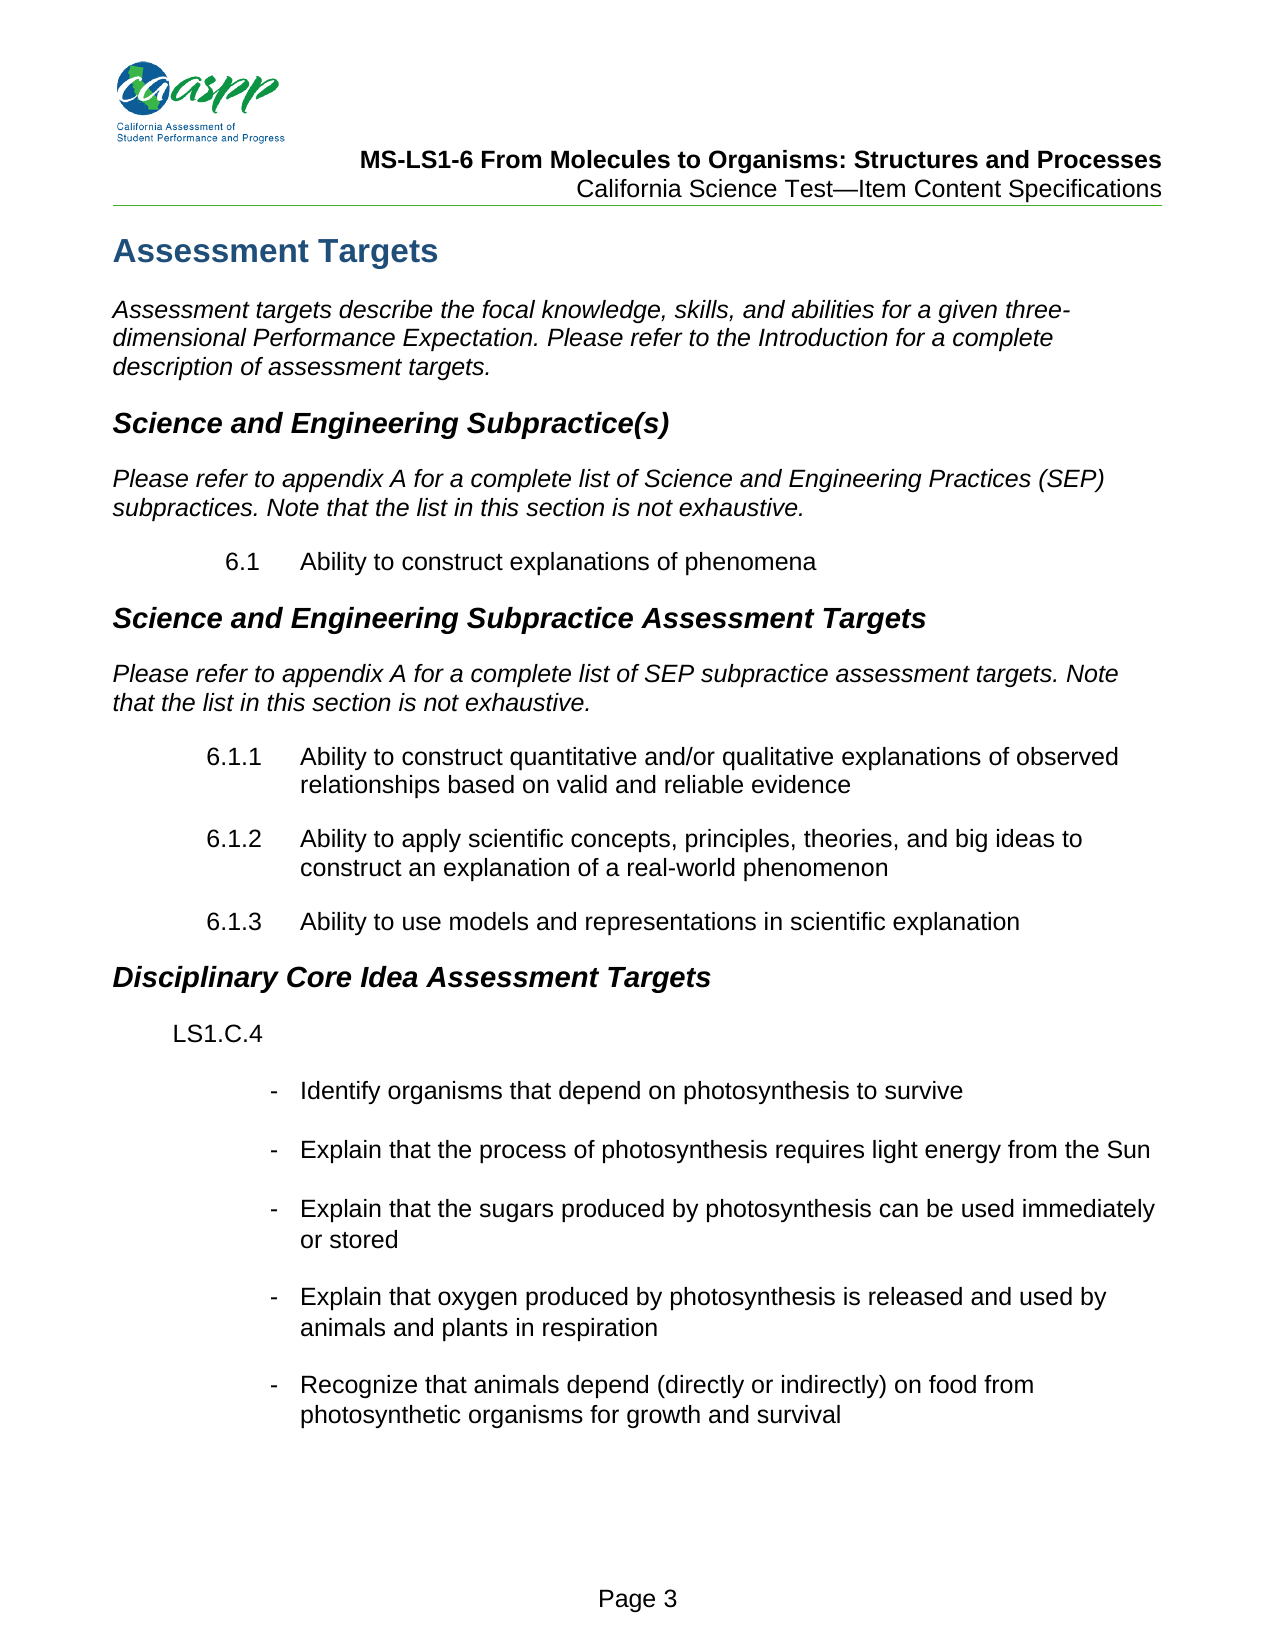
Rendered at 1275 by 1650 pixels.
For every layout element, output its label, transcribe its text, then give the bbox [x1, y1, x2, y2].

text Identify organisms that depend on photosynthesis to survive [270, 1073, 1162, 1107]
text Assessment targets describe the focal knowledge, skills, and abilities for a given three-dimensional Performance Expectation. Please refer to the Introduction for a complete description of assessment targets. [112, 294, 1162, 381]
text Explain that the sugars produced by photosynthesis can be used immediately or stored [270, 1191, 1162, 1254]
subtitle Science and Engineering Subpractice(s) [112, 406, 1162, 439]
text Explain that the process of photosynthesis requires light energy from the Sun [270, 1132, 1162, 1166]
text 6.1.2 Ability to apply scientific concepts, principles, theories, and big ideas to construct an explanation of a real-world phenomenon [206, 824, 1162, 882]
subtitle Disciplinary Core Idea Assessment Targets [112, 960, 1162, 994]
text 6.1 Ability to construct explanations of phenomena [225, 547, 1162, 576]
subtitle LS1.C.4 [172, 1019, 1162, 1048]
picture [112, 60, 287, 146]
text 6.1.3 Ability to use models and representations in scientific explanation [206, 907, 1162, 935]
text Please refer to appendix A for a complete list of Science and Engineering Practices (SEP) subpractices. Note that the list in this section is not exhaustive. [112, 464, 1162, 522]
subtitle Science and Engineering Subpractice Assessment Targets [112, 601, 1162, 634]
subtitle Assessment Targets [112, 231, 1162, 269]
text Recognize that animals depend (directly or indirectly) on food from photosynthetic organisms for growth and survival [270, 1366, 1162, 1429]
text Explain that oxygen produced by photosynthesis is released and used by animals and plants in respiration [270, 1279, 1162, 1341]
text Please refer to appendix A for a complete list of SEP subpractice assessment targets. Note that the list in this section is not exhaustive. [112, 659, 1162, 717]
text 6.1.1 Ability to construct quantitative and/or qualitative explanations of observed relationships based on valid and reliable evidence [206, 742, 1162, 799]
